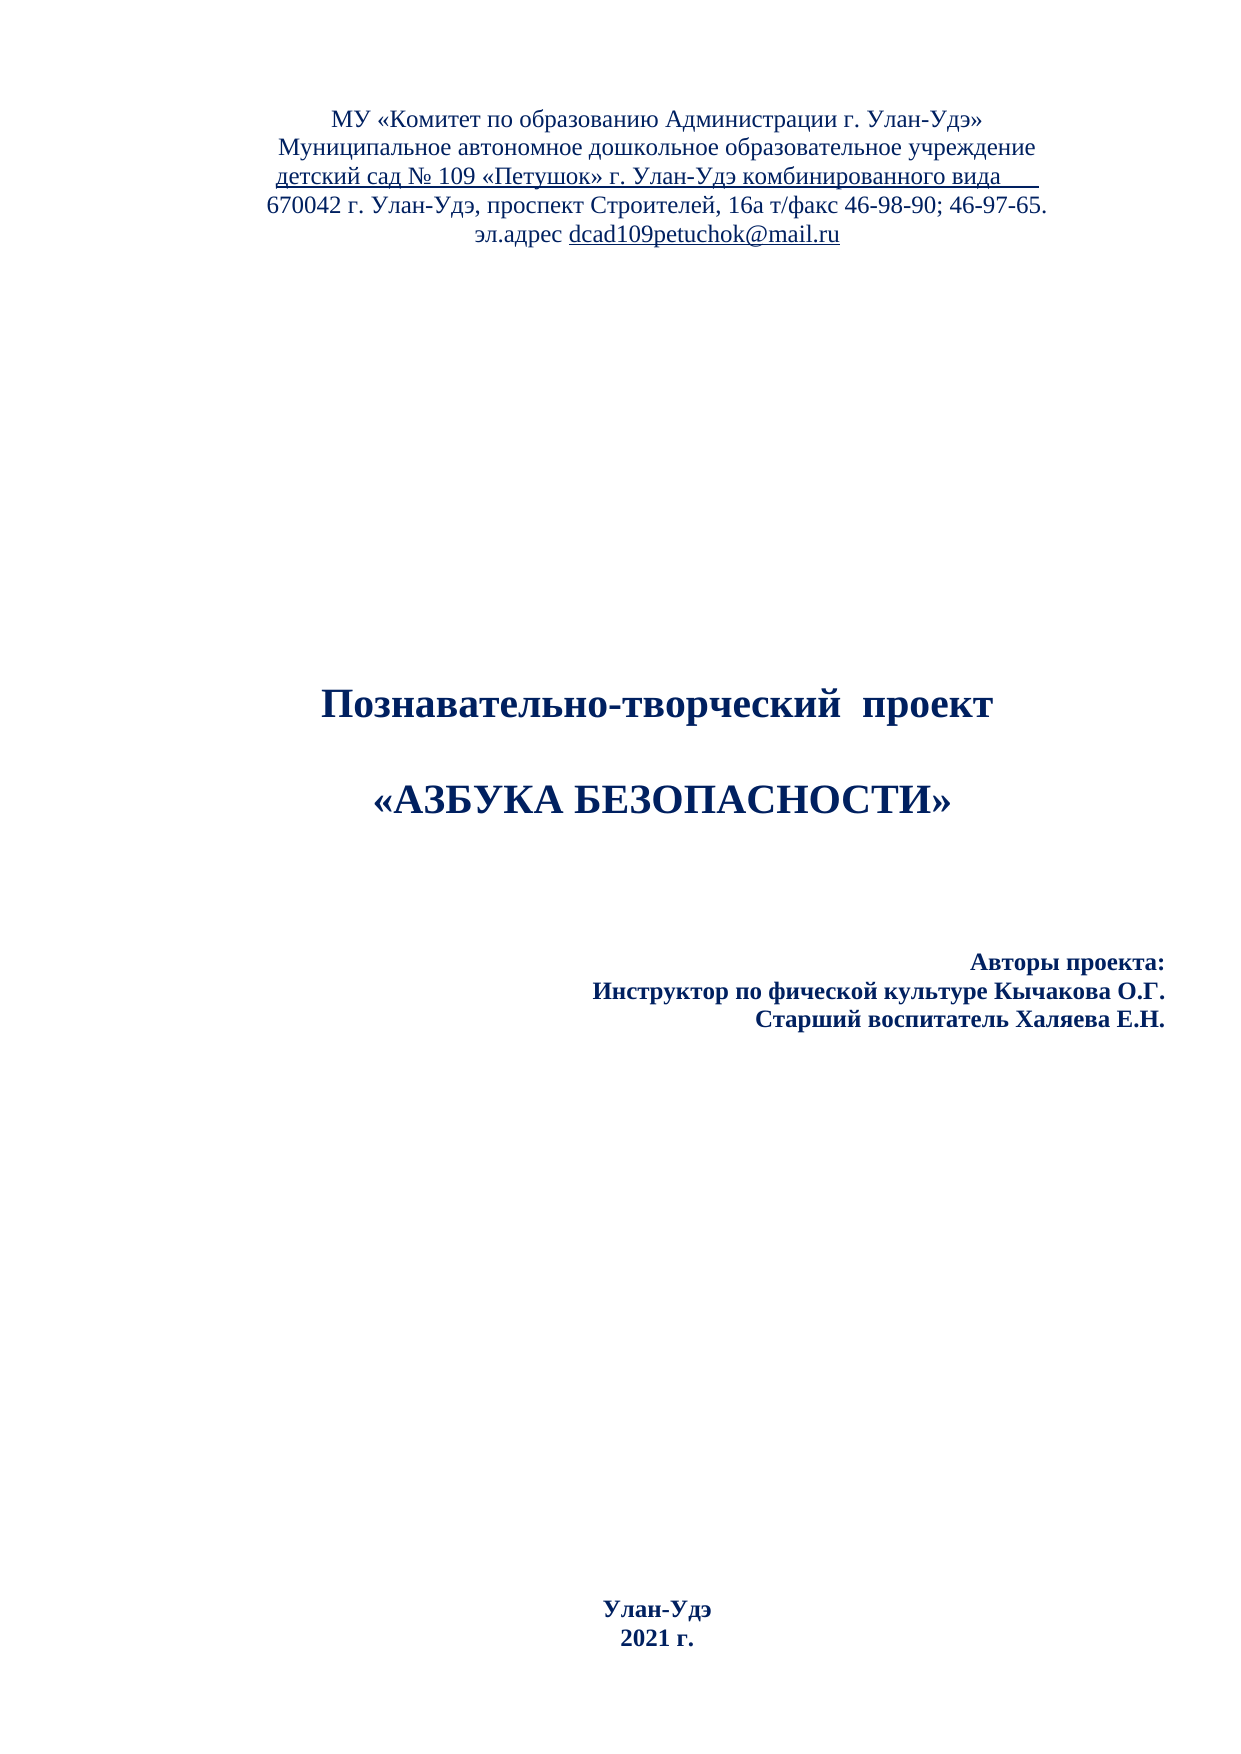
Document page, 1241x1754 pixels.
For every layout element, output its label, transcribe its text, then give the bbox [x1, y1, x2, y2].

text 670042 г. Улан-Удэ, проспект Строителей, 16а т/факс 46-98-90; 46-97-65. [75, 190, 1165, 219]
text эл.адрес dcad109petuchok@mail.ru [75, 219, 1165, 247]
text 2021 г. [75, 1623, 1165, 1651]
text Инструктор по фической культуре Кычакова О.Г. [75, 976, 1165, 1004]
text МУ «Комитет по образованию Администрации г. Улан-Удэ» [75, 104, 1165, 132]
text Улан-Удэ [75, 1594, 1165, 1623]
text Авторы проекта: [75, 947, 1165, 976]
text Муниципальное автономное дошкольное образовательное учреждение [75, 132, 1165, 161]
text детский сад № 109 «Петушок» г. Улан-Удэ комбинированного вида___ [75, 161, 1165, 190]
text Старший воспитатель Халяева Е.Н. [75, 1004, 1165, 1033]
text Познавательно-творческий проект [75, 679, 1165, 727]
text «АЗБУКА БЕЗОПАСНОСТИ» [75, 774, 1165, 822]
